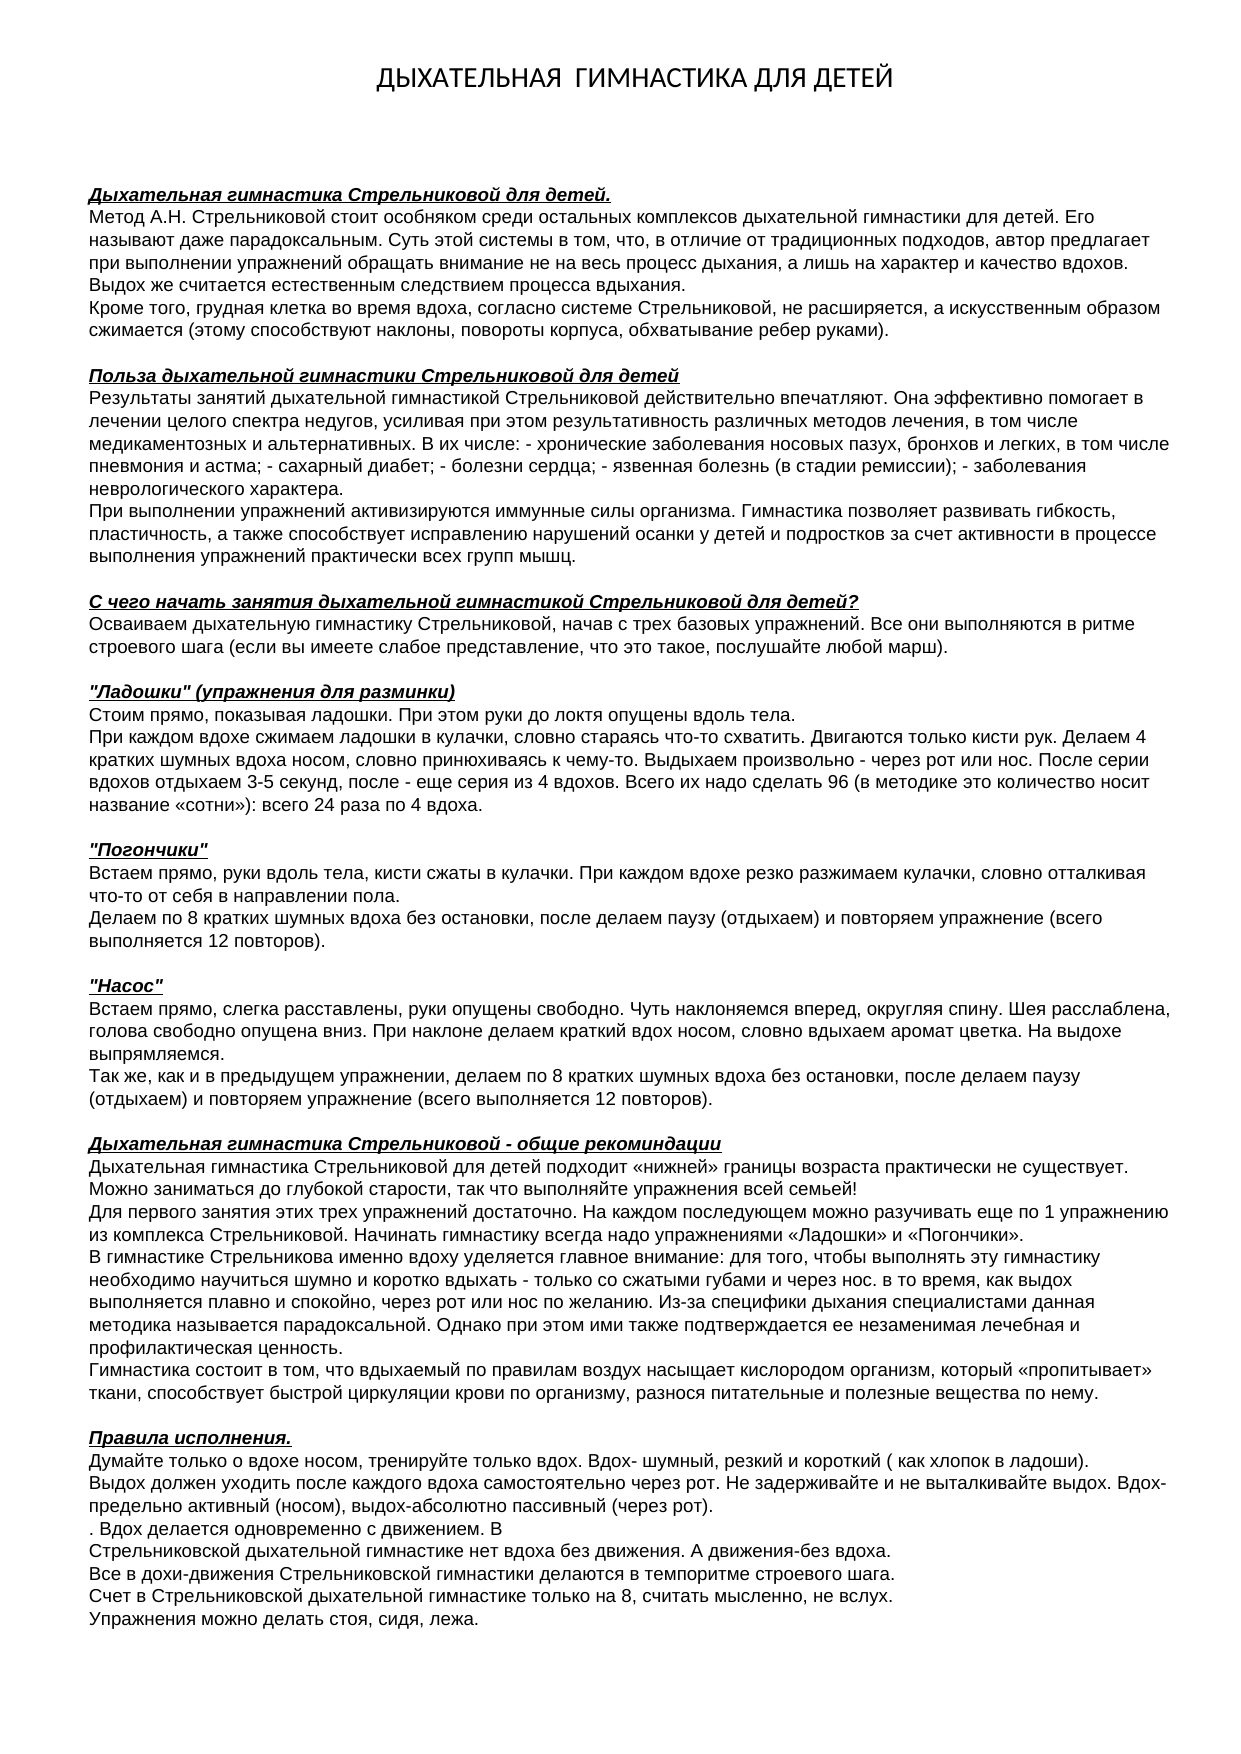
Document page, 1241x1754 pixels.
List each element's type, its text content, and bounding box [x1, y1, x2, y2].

text . Вдох делается одновременно с движением. В [89, 1516, 1181, 1539]
text Осваиваем дыхательную гимнастику Стрельниковой, начав с трех базовых упражнений. Все они выполняются в ритме строевого шага (если вы имеете слабое представление, что это такое, послушайте любой марш). [89, 612, 1181, 657]
text Правила исполнения. [89, 1426, 1181, 1448]
text Думайте только о вдохе носом, тренируйте только вдох. Вдох- шумный, резкий и короткий ( как хлопок в ладоши). [89, 1448, 1181, 1471]
text "Насос" [89, 974, 1181, 996]
text Дыхательная гимнастика Стрельниковой - общие рекоминдации [89, 1132, 1181, 1154]
text Счет в Стрельниковской дыхательной гимнастике только на 8, считать мысленно, не вслух. [89, 1584, 1181, 1607]
text Выдох должен уходить после каждого вдоха самостоятельно через рот. Не задерживайте и не выталкивайте выдох. Вдох- предельно активный (носом), выдох-абсолютно пассивный (через рот). [89, 1471, 1181, 1516]
text ДЫХАТЕЛЬНАЯ ГИМНАСТИКА ДЛЯ ДЕТЕЙ [89, 59, 1181, 95]
text Гимнастика состоит в том, что вдыхаемый по правилам воздух насыщает кислородом организм, который «пропитывает» ткани, способствует быстрой циркуляции крови по организму, разнося питательные и полезные вещества по нему. [89, 1358, 1181, 1403]
text Стоим прямо, показывая ладошки. При этом руки до локтя опущены вдоль тела. [89, 702, 1181, 725]
text Кроме того, грудная клетка во время вдоха, согласно системе Стрельниковой, не расширяется, а искусственным образом сжимается (этому способствуют наклоны, повороты корпуса, обхватывание ребер руками). [89, 296, 1181, 341]
text При выполнении упражнений активизируются иммунные силы организма. Гимнастика позволяет развивать гибкость, пластичность, а также способствует исправлению нарушений осанки у детей и подростков за счет активности в процессе выполнения упражнений практически всех групп мышц. [89, 499, 1181, 567]
text Результаты занятий дыхательной гимнастикой Стрельниковой действительно впечатляют. Она эффективно помогает в лечении целого спектра недугов, усиливая при этом результативность различных методов лечения, в том числе медикаментозных и альтернативных. В их числе: - хронические заболевания носовых пазух, бронхов и легких, в том числе пневмония и астма; - сахарный диабет; - болезни сердца; - язвенная болезнь (в стадии ремиссии); - заболевания неврологического характера. [89, 386, 1181, 499]
text Все в дохи-движения Стрельниковской гимнастики делаются в темпоритме строевого шага. [89, 1561, 1181, 1584]
text Метод А.Н. Стрельниковой стоит особняком среди остальных комплексов дыхательной гимнастики для детей. Его называют даже парадоксальным. Суть этой системы в том, что, в отличие от традиционных подходов, автор предлагает при выполнении упражнений обращать внимание не на весь процесс дыхания, а лишь на характер и качество вдохов. Выдох же считается естественным следствием процесса вдыхания. [89, 205, 1181, 296]
text Дыхательная гимнастика Стрельниковой для детей. [89, 183, 1181, 205]
text Стрельниковской дыхательной гимнастике нет вдоха без движения. А движения-без вдоха. [89, 1539, 1181, 1561]
text Упражнения можно делать стоя, сидя, лежа. [89, 1607, 1181, 1629]
text Встаем прямо, слегка расставлены, руки опущены свободно. Чуть наклоняемся вперед, округляя спину. Шея расслаблена, голова свободно опущена вниз. При наклоне делаем краткий вдох носом, словно вдыхаем аромат цветка. На выдохе выпрямляемся. [89, 996, 1181, 1064]
text Делаем по 8 кратких шумных вдоха без остановки, после делаем паузу (отдыхаем) и повторяем упражнение (всего выполняется 12 повторов). [89, 906, 1181, 951]
text "Погончики" [89, 838, 1181, 861]
text Польза дыхательной гимнастики Стрельниковой для детей [89, 363, 1181, 386]
text В гимнастике Стрельникова именно вдоху уделяется главное внимание: для того, чтобы выполнять эту гимнастику необходимо научиться шумно и коротко вдыхать - только со сжатыми губами и через нос. в то время, как выдох выполняется плавно и спокойно, через рот или нос по желанию. Из-за специфики дыхания специалистами данная методика называется парадоксальной. Однако при этом ими также подтверждается ее незаменимая лечебная и профилактическая ценность. [89, 1245, 1181, 1358]
text Встаем прямо, руки вдоль тела, кисти сжаты в кулачки. При каждом вдохе резко разжимаем кулачки, словно отталкивая что-то от себя в направлении пола. [89, 861, 1181, 906]
text "Ладошки" (упражнения для разминки) [89, 680, 1181, 702]
text С чего начать занятия дыхательной гимнастикой Стрельниковой для детей? [89, 589, 1181, 612]
text Так же, как и в предыдущем упражнении, делаем по 8 кратких шумных вдоха без остановки, после делаем паузу (отдыхаем) и повторяем упражнение (всего выполняется 12 повторов). [89, 1064, 1181, 1109]
text При каждом вдохе сжимаем ладошки в кулачки, словно стараясь что-то схватить. Двигаются только кисти рук. Делаем 4 кратких шумных вдоха носом, словно принюхиваясь к чему-то. Выдыхаем произвольно - через рот или нос. После серии вдохов отдыхаем 3-5 секунд, после - еще серия из 4 вдохов. Всего их надо сделать 96 (в методике это количество носит название «сотни»): всего 24 раза по 4 вдоха. [89, 725, 1181, 816]
text Для первого занятия этих трех упражнений достаточно. На каждом последующем можно разучивать еще по 1 упражнению из комплекса Стрельниковой. Начинать гимнастику всегда надо упражнениями «Ладошки» и «Погончики». [89, 1200, 1181, 1245]
text Дыхательная гимнастика Стрельниковой для детей подходит «нижней» границы возраста практически не существует. Можно заниматься до глубокой старости, так что выполняйте упражнения всей семьей! [89, 1154, 1181, 1200]
